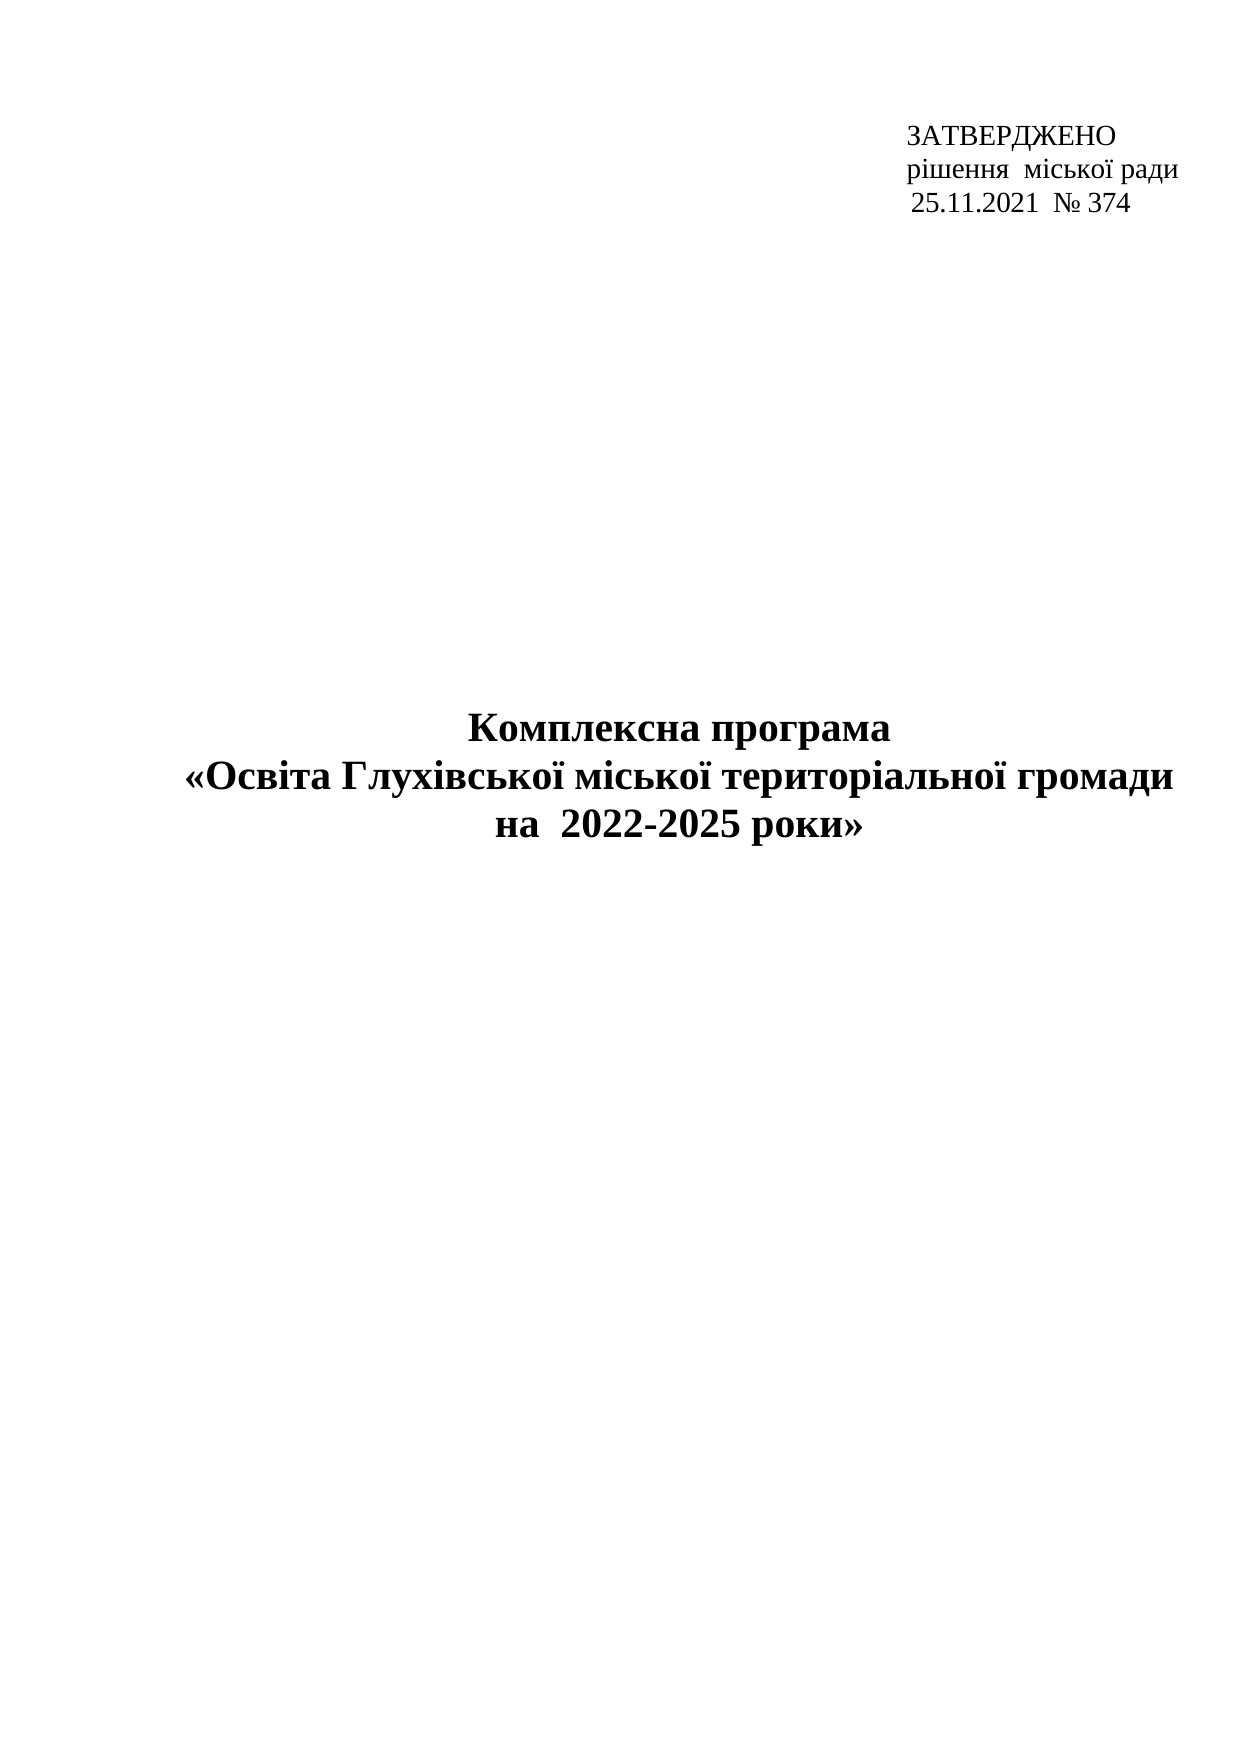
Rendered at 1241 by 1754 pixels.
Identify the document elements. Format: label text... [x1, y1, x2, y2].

text «Освіта Глухівської міської територіальної громади на 2022-2025 роки» [177, 751, 1181, 846]
text рішення міської ради [177, 152, 1181, 185]
text 25.11.2021 № 374 [177, 185, 1181, 219]
text ЗАТВЕРДЖЕНО [177, 118, 1181, 152]
text Комплексна програма [177, 703, 1181, 751]
